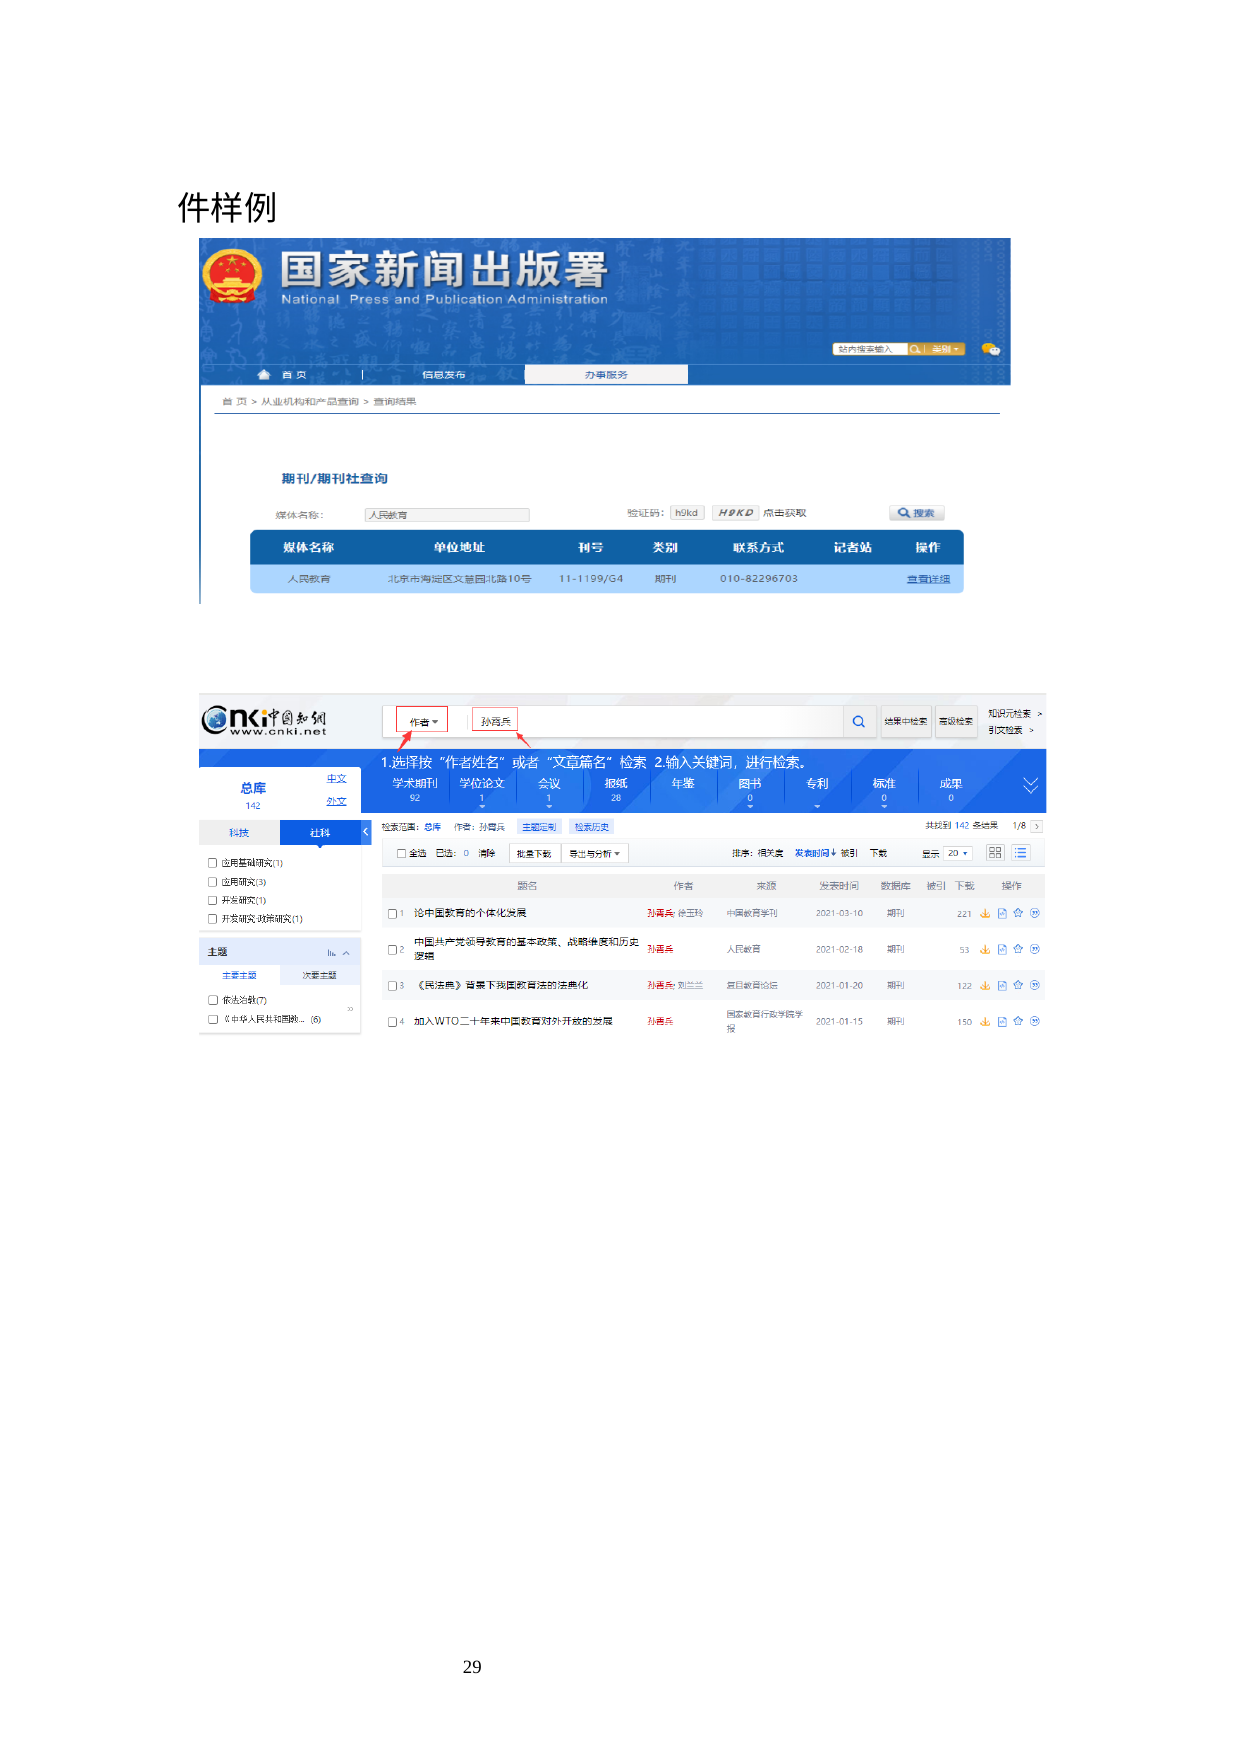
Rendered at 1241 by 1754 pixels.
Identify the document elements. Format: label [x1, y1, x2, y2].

picture [199, 693, 1047, 1037]
picture [199, 238, 1011, 604]
text [177, 174, 1048, 239]
